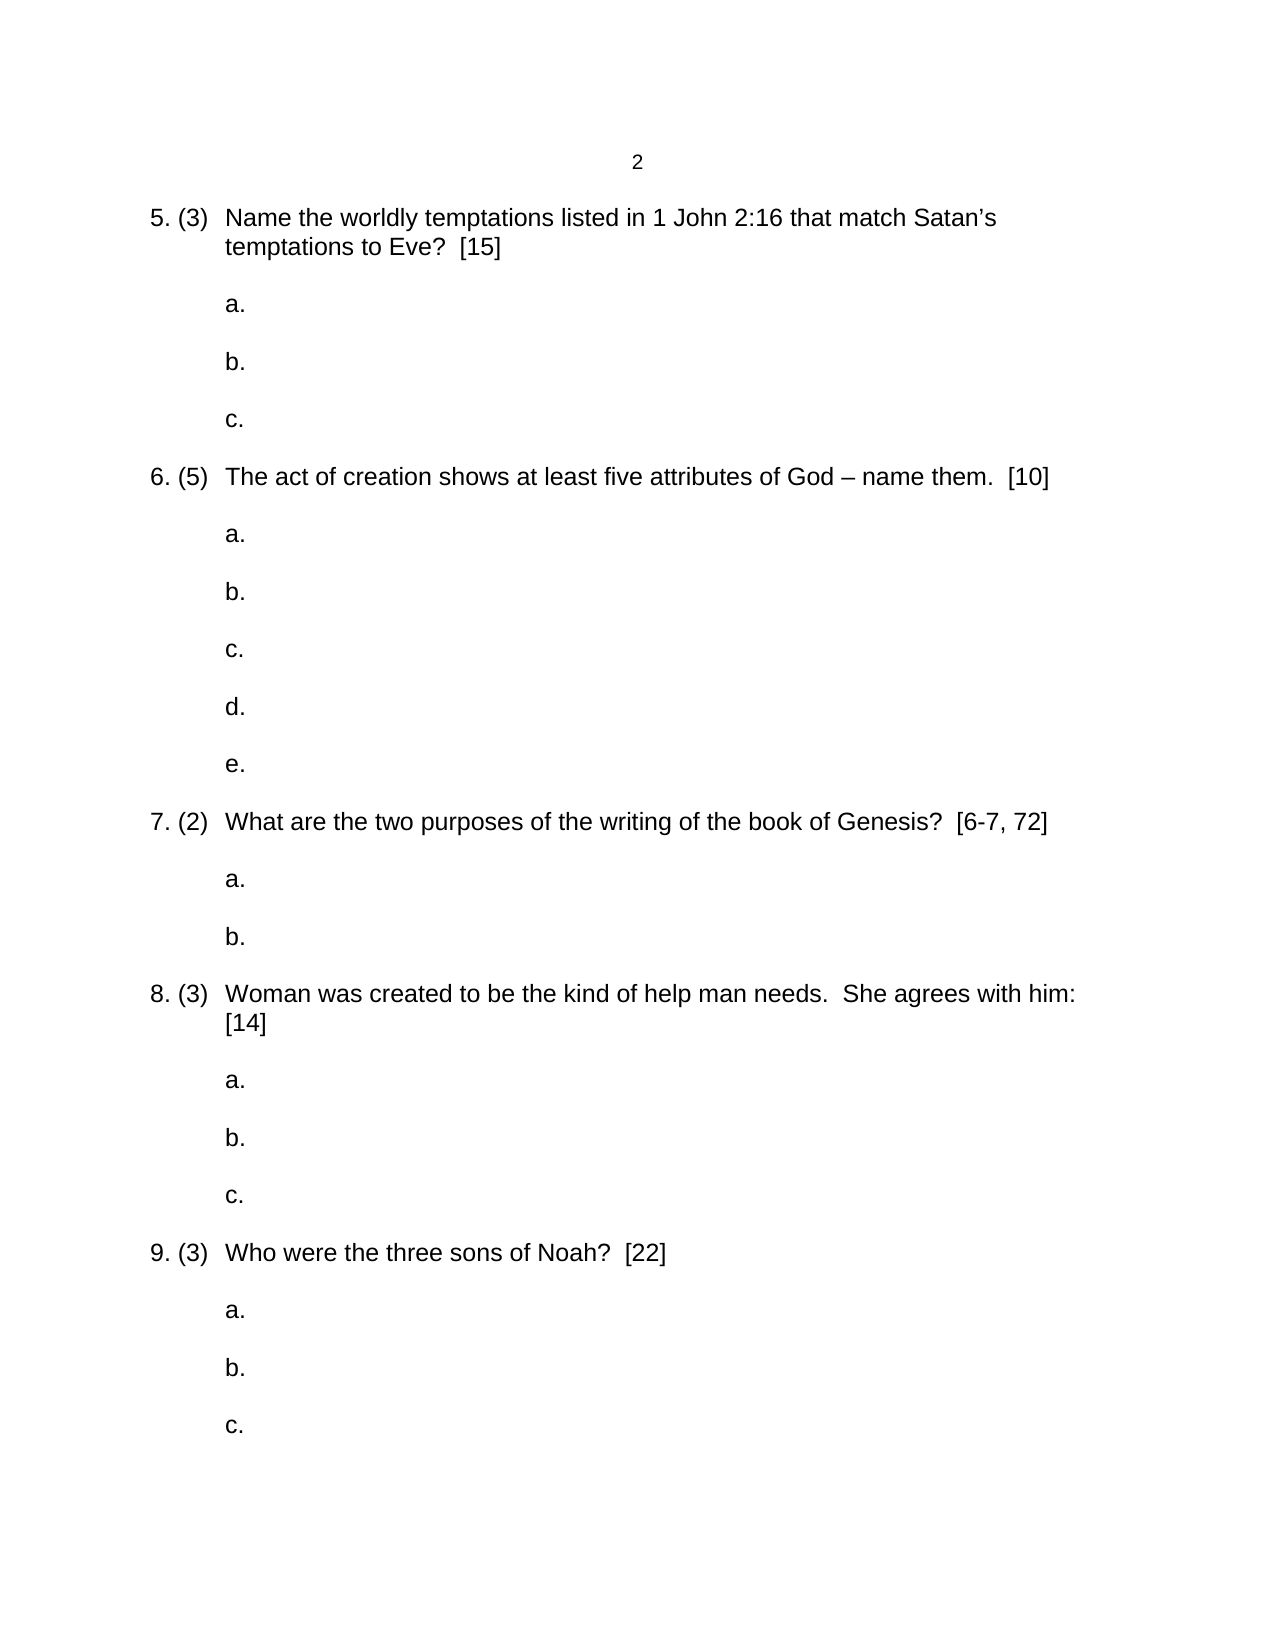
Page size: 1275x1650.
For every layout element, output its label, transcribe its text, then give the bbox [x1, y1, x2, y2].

text a. [150, 519, 1125, 548]
text c. [150, 1180, 1125, 1209]
text d. [150, 691, 1125, 720]
text 9. (3) Who were the three sons of Noah? [22] [150, 1238, 1125, 1266]
text c. [150, 1410, 1125, 1439]
text c. [150, 404, 1125, 433]
text b. [150, 346, 1125, 375]
text b. [150, 921, 1125, 950]
text a. [150, 1295, 1125, 1324]
text a. [150, 864, 1125, 893]
text b. [150, 1123, 1125, 1151]
text b. [150, 576, 1125, 605]
text a. [150, 289, 1125, 318]
text 6. (5) The act of creation shows at least five attributes of God – name them. [10] [150, 461, 1125, 490]
text c. [150, 634, 1125, 663]
text 5. (3) Name the worldly temptations listed in 1 John 2:16 that match Satan’s temptations to Eve? [15] [150, 203, 1125, 260]
text 7. (2) What are the two purposes of the writing of the book of Genesis? [6-7, 72] [150, 806, 1125, 835]
text 8. (3) Woman was created to be the kind of help man needs. She agrees with him: [14] [150, 979, 1125, 1036]
text a. [150, 1065, 1125, 1094]
text b. [150, 1353, 1125, 1381]
text e. [150, 749, 1125, 778]
